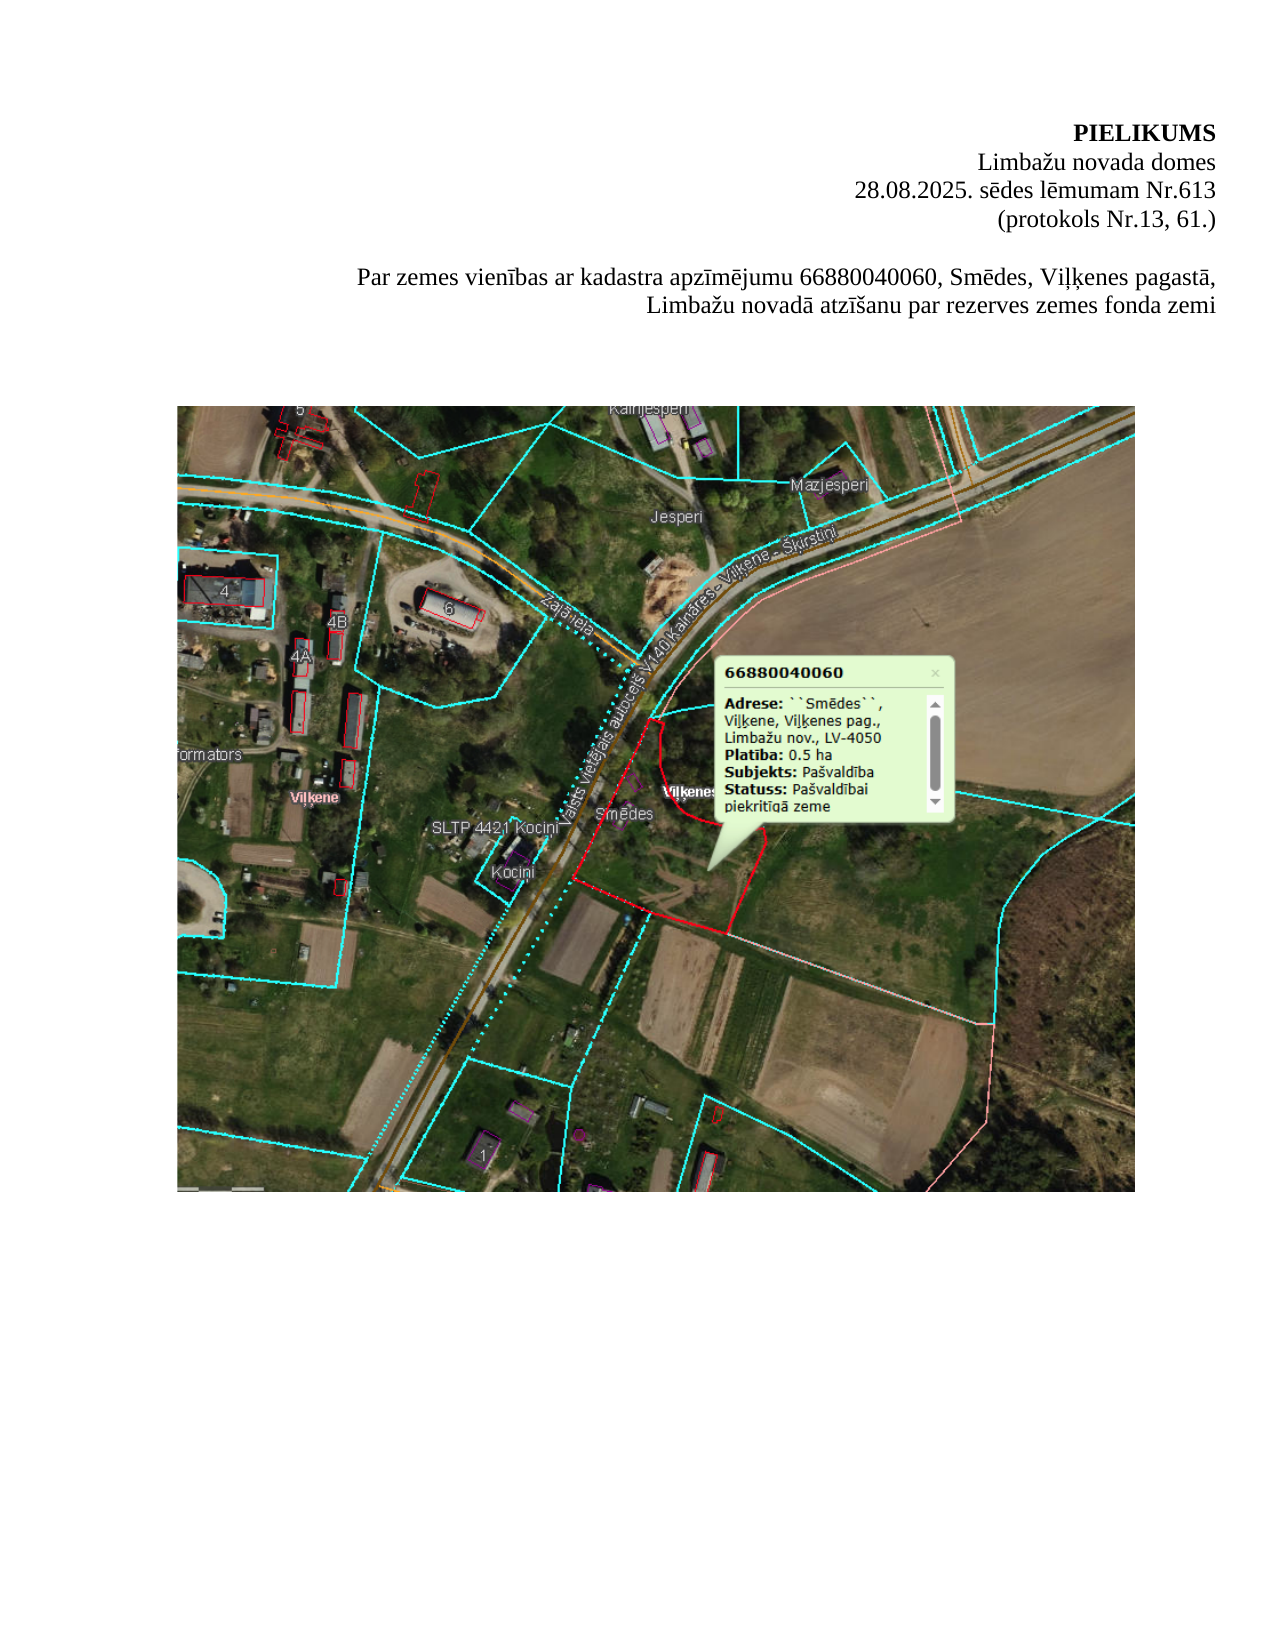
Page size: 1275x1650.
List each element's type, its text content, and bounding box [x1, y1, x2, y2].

text 28.08.2025. sēdes lēmumam Nr.613 [177, 176, 1216, 204]
text PIELIKUMS [177, 118, 1216, 147]
text (protokols Nr.13, 61.) [177, 204, 1216, 233]
picture [177, 406, 1135, 1192]
text Limbažu novada domes [177, 147, 1216, 176]
text Par zemes vienības ar kadastra apzīmējumu 66880040060, Smēdes, Viļķenes pagastā, [177, 262, 1216, 291]
text Limbažu novadā atzīšanu par rezerves zemes fonda zemi [177, 291, 1216, 319]
